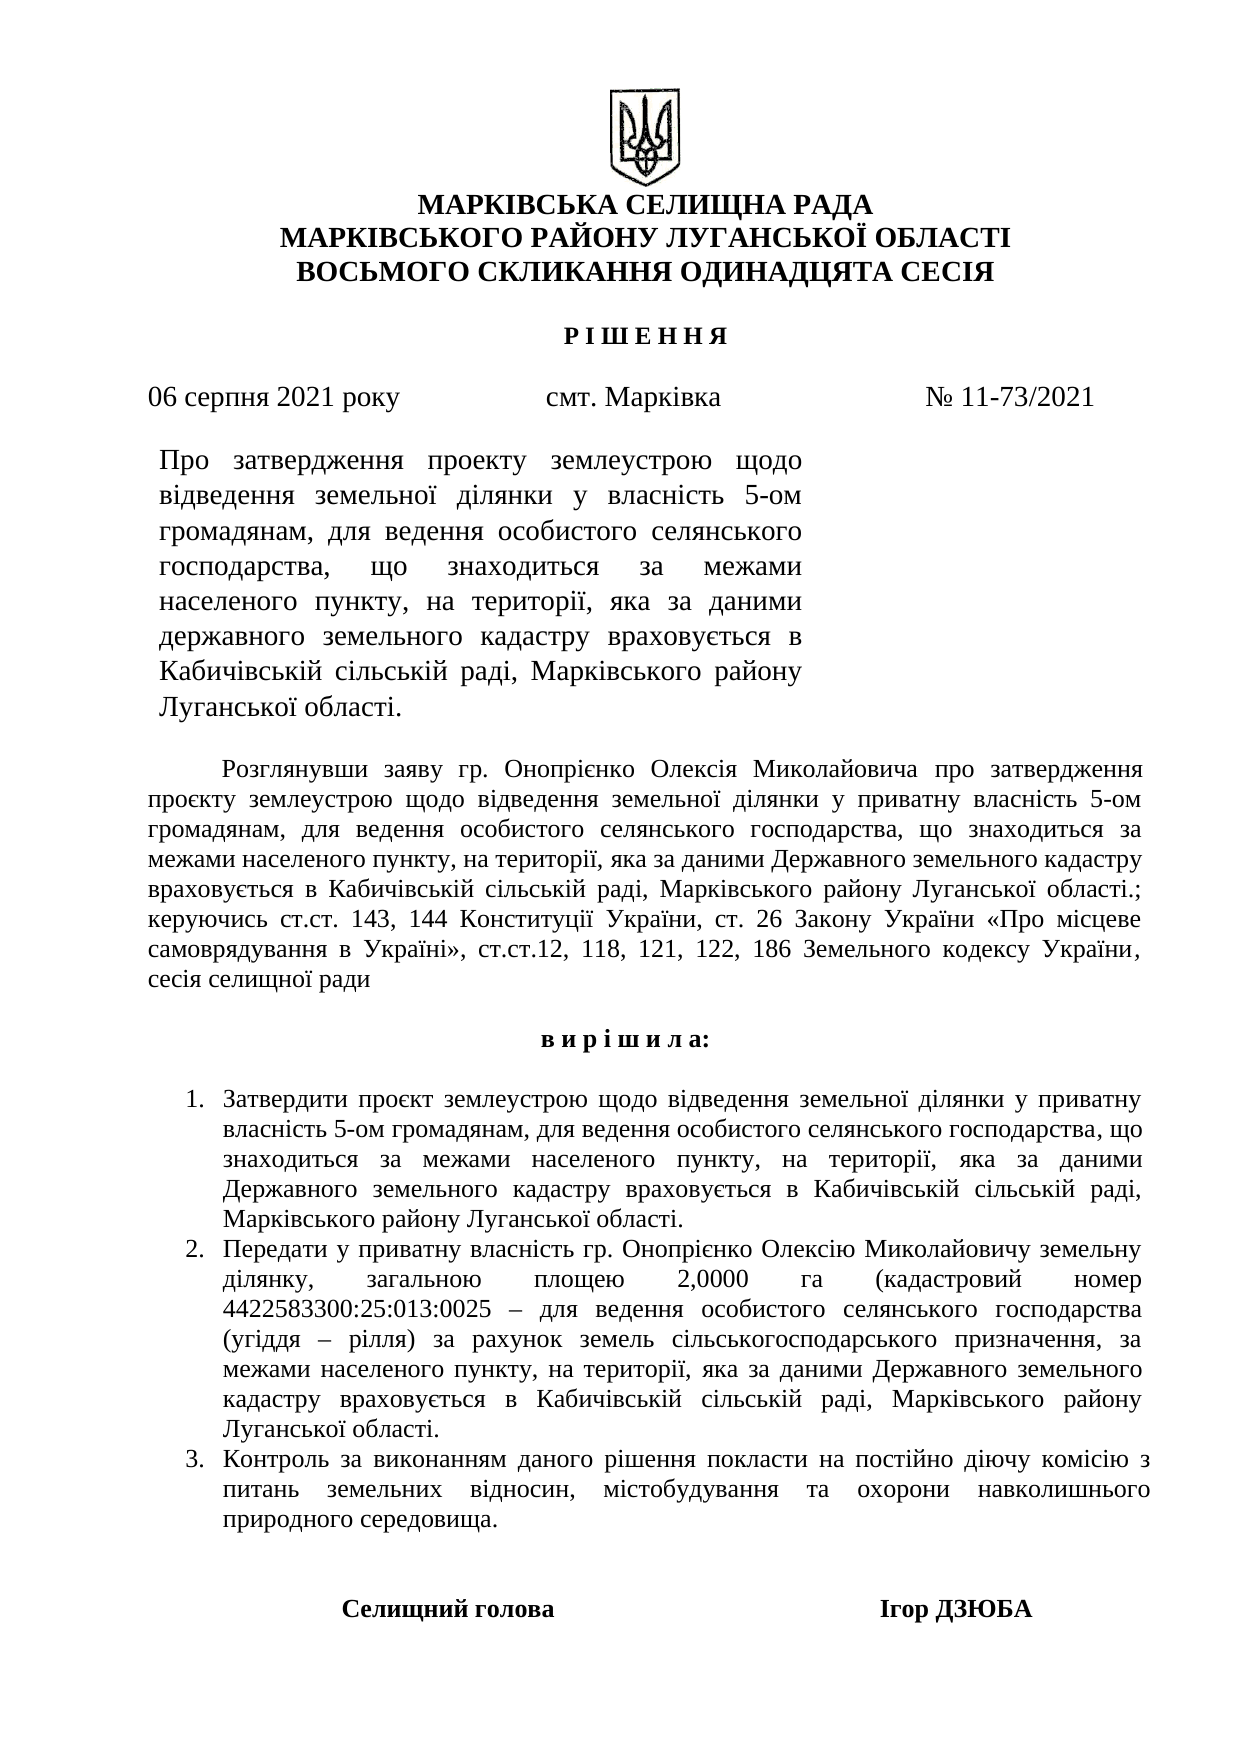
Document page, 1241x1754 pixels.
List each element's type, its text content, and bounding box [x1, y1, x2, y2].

list Контроль за виконанням даного рішення покласти на постійно діючу комісію з питань земельних відносин, містобудування та охорони навколишнього природного середовища. [185, 1443, 1152, 1533]
subtitle МАРКІВСЬКОГО РАЙОНУ ЛУГАНСЬКОЇ ОБЛАСТІ [148, 221, 1143, 254]
text 06 серпня 2021 року смт. Марківка № 11-73/2021 [148, 379, 1152, 412]
text в и р і ш и л а: [148, 1023, 1143, 1053]
table_header Про затвердження проекту землеустрою щодо відведення земельної ділянки у власність 5-ом громадянам, для ведення особистого селянського господарства, що знаходиться за межами населеного пункту, на території, яка за даними державного земельного кадастру враховується в Кабичівській сільській раді, Марківського району Луганської області. [148, 442, 823, 723]
list Затвердити проєкт землеустрою щодо відведення земельної ділянки у приватну власність 5-ом громадянам, для ведення особистого селянського господарства, що знаходиться за межами населеного пункту, на території, яка за даними Державного земельного кадастру враховується в Кабичівській сільській раді, Марківського району Луганської області. [185, 1083, 1143, 1233]
list Передати у приватну власність гр. Онопрієнко Олексію Миколайовичу земельну ділянку, загальною площею 2,0000 га (кадастровий номер 4422583300:25:013:0025 – для ведення особистого селянського господарства (угіддя – рілля) за рахунок земель сільськогосподарського призначення, за межами населеного пункту, на території, яка за даними Державного земельного кадастру враховується в Кабичівській сільській раді, Марківського району Луганської області. [185, 1233, 1143, 1443]
subtitle МАРКІВСЬКА СЕЛИЩНА РАДА [148, 187, 1143, 221]
text Р І Ш Е Н Н Я [148, 321, 1143, 350]
text Розглянувши заяву гр. Онопрієнко Олексія Миколайовича про затвердження проєкту землеустрою щодо відведення земельної ділянки у приватну власність 5-ом громадянам, для ведення особистого селянського господарства, що знаходиться за межами населеного пункту, на території, яка за даними Державного земельного кадастру враховується в Кабичівській сільській раді, Марківського району Луганської області.; керуючись ст.ст. 143, 144 Конституції України, ст. 26 Закону України «Про місцеве самоврядування в Україні», ст.ст.12, 118, 121, 122, 186 Земельного кодексу України, сесія селищної ради [148, 753, 1143, 993]
picture [610, 88, 681, 187]
list Селищний голова Ігор ДЗЮБА [223, 1593, 1152, 1623]
text ВОСЬМОГО СКЛИКАННЯ ОДИНАДЦЯТА СЕСІЯ [148, 254, 1143, 288]
